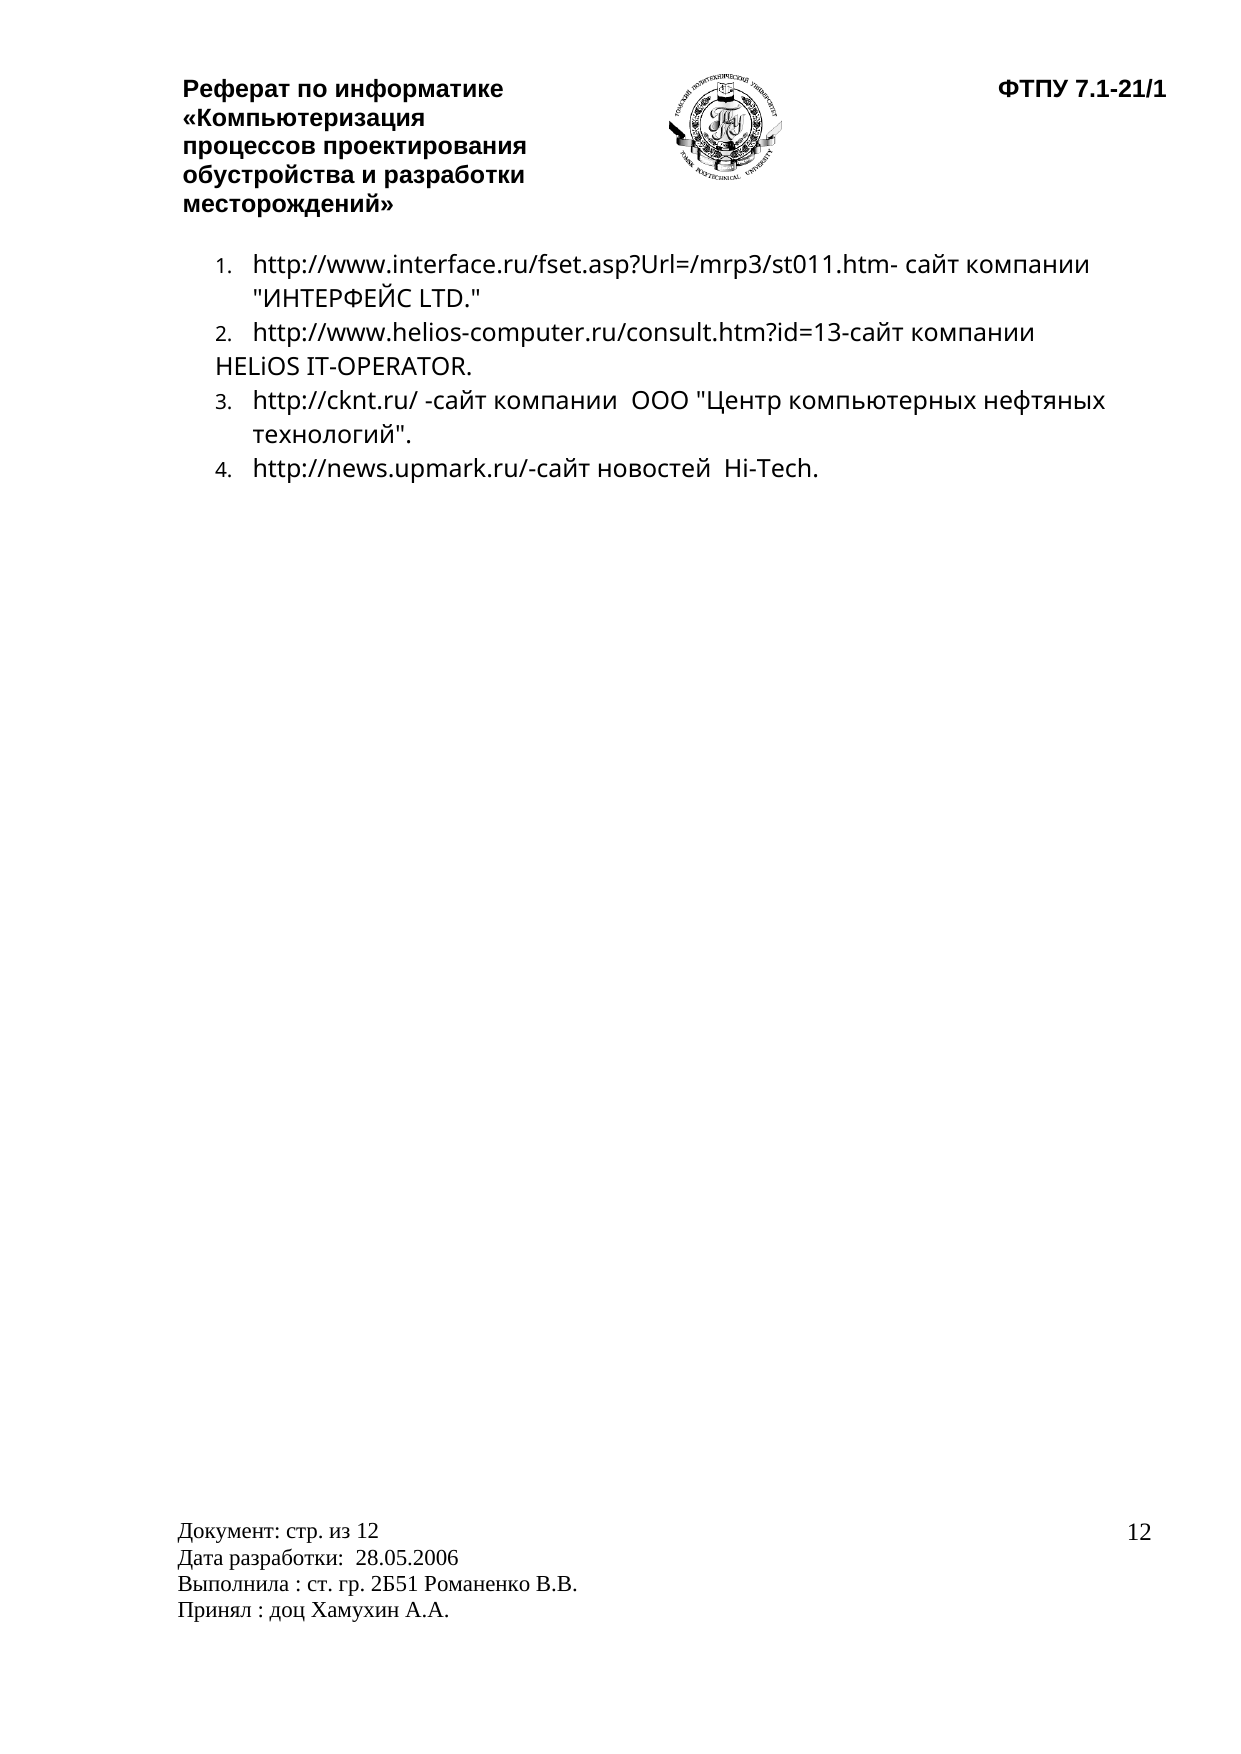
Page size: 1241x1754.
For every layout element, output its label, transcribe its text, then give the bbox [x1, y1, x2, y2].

list http://www.helios-computer.ru/consult.htm?id=13-сайт компании [215, 314, 1152, 348]
list http://www.interface.ru/fset.asp?Url=/mrp3/st011.htm- сайт компании "ИНТЕРФЕЙС LTD." [215, 246, 1152, 314]
text HELiOS IT-OPERATOR. [215, 348, 1152, 382]
list http://news.upmark.ru/-сайт новостей Hi-Tech. [215, 451, 1152, 485]
list http://cknt.ru/ -сайт компании ООО "Центр компьютерных нефтяных технологий". [215, 382, 1152, 451]
picture [669, 74, 782, 180]
